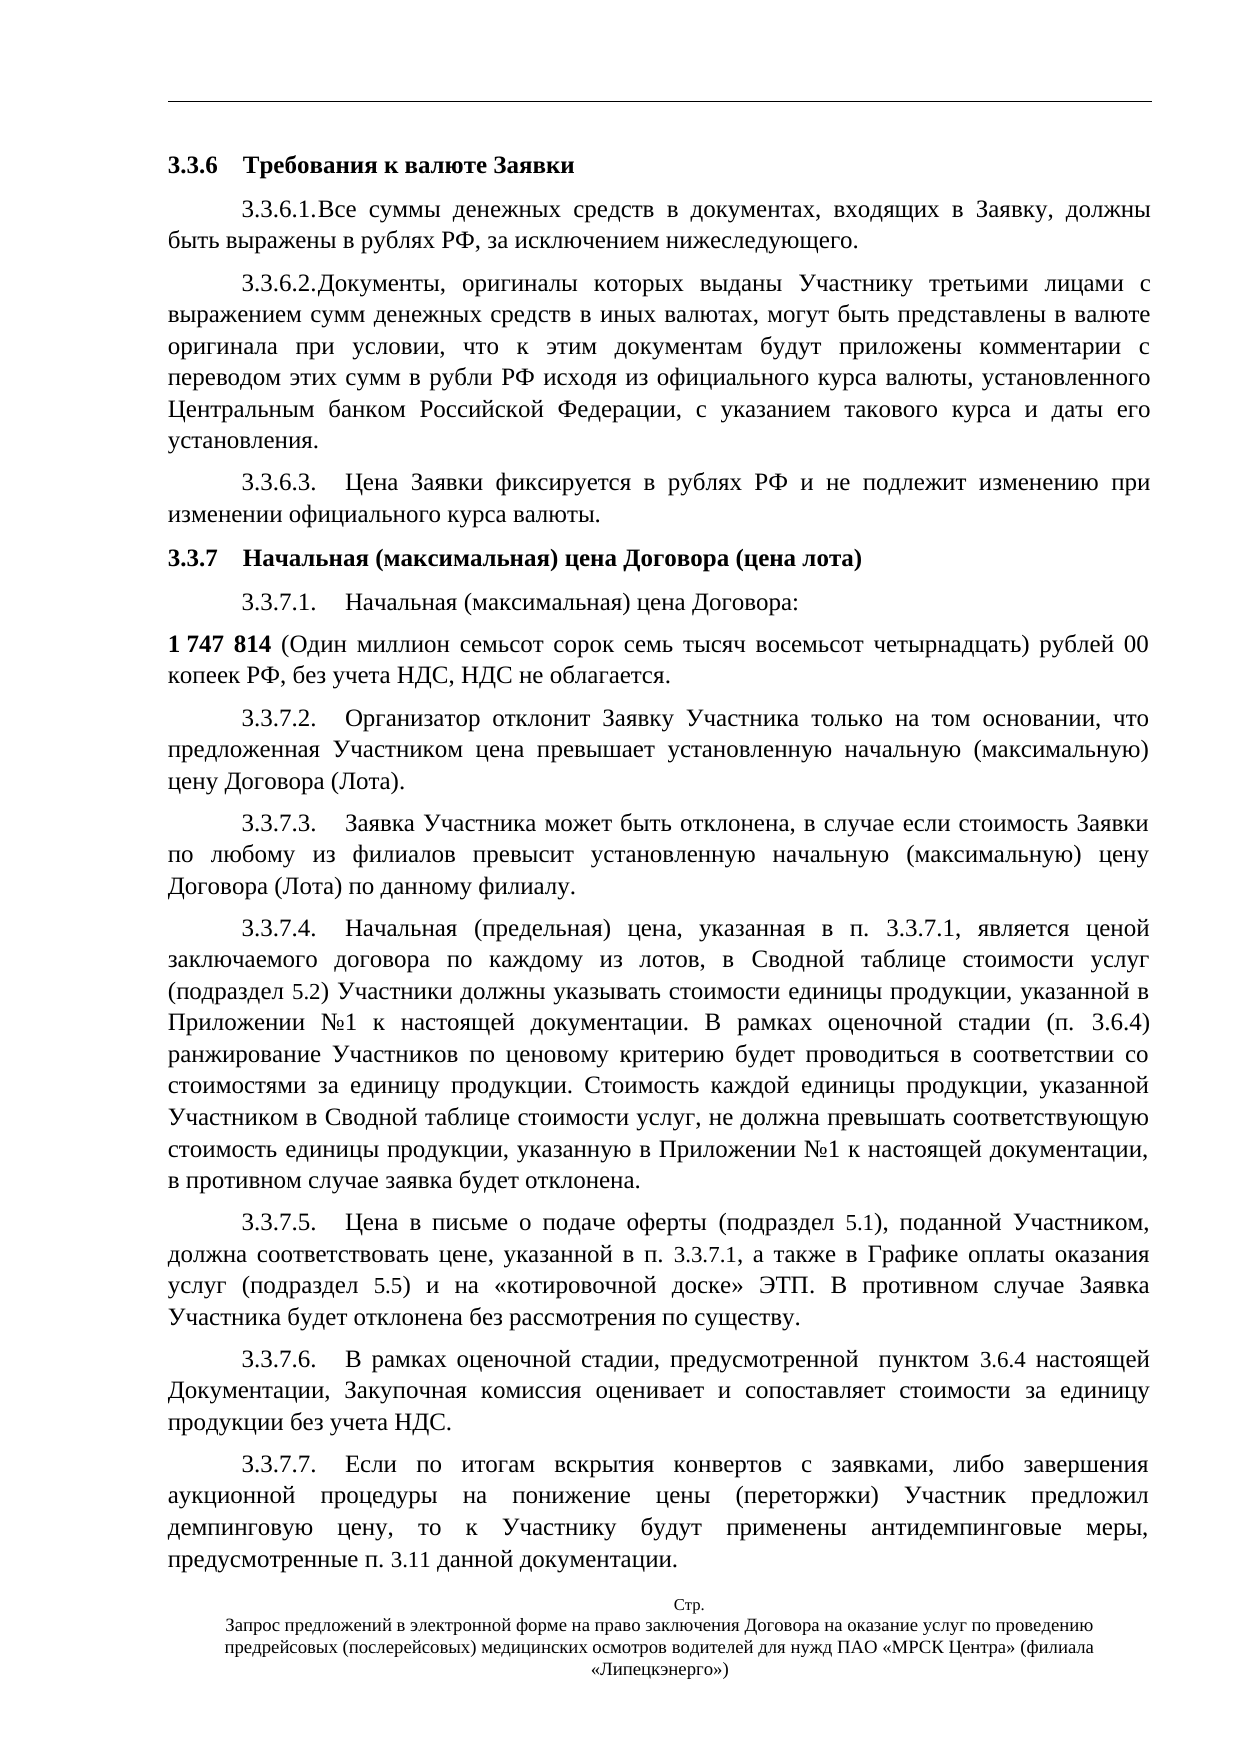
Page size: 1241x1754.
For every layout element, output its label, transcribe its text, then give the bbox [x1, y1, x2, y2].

list Если по итогам вскрытия конвертов с заявками, либо завершения аукционной процедуры на понижение цены (переторжки) Участник предложил демпинговую цену, то к Участнику будут применены антидемпинговые меры, предусмотренные п. 3.11 данной документации. [168, 1449, 1150, 1572]
text 1 747 814 (Один миллион семьсот сорок семь тысяч восемьсот четырнадцать) рублей 00 копеек РФ, без учета НДС, НДС не облагается. [168, 629, 1150, 689]
list Начальная (максимальная) цена Договора: [168, 587, 1150, 616]
list В рамках оценочной стадии, предусмотренной пунктом 3.6.4 настоящей Документации, Закупочная комиссия оценивает и сопоставляет стоимости за единицу продукции без учета НДС. [168, 1344, 1150, 1436]
list Документы, оригиналы которых выданы Участнику третьими лицами с выражением сумм денежных средств в иных валютах, могут быть представлены в валюте оригинала при условии, что к этим документам будут приложены комментарии с переводом этих сумм в рубли РФ исходя из официального курса валюты, установленного Центральным банком Российской Федерации, с указанием такового курса и даты его установления. [168, 268, 1152, 454]
list Заявка Участника может быть отклонена, в случае если стоимость Заявки по любому из филиалов превысит установленную начальную (максимальную) цену Договора (Лота) по данному филиалу. [168, 808, 1150, 899]
list Цена Заявки фиксируется в рублях РФ и не подлежит изменению при изменении официального курса валюты. [168, 467, 1152, 528]
list Организатор отклонит Заявку Участника только на том основании, что предложенная Участником цена превышает установленную начальную (максимальную) цену Договора (Лота). [168, 703, 1150, 794]
list Все суммы денежных средств в документах, входящих в Заявку, должны быть выражены в рублях РФ, за исключением нижеследующего. [168, 194, 1152, 254]
subtitle Требования к валюте Заявки [168, 150, 1152, 179]
list Цена в письме о подаче оферты (подраздел 5.1), поданной Участником, должна соответствовать цене, указанной в п. 3.3.7.1, а также в Графике оплаты оказания услуг (подраздел 5.5) и на «котировочной доске» ЭТП. В противном случае Заявка Участника будет отклонена без рассмотрения по существу. [168, 1207, 1150, 1331]
subtitle Начальная (максимальная) цена Договора (цена лота) [168, 543, 1152, 572]
list Начальная (предельная) цена, указанная в п. 3.3.7.1, является ценой заключаемого договора по каждому из лотов, в Сводной таблице стоимости услуг (подраздел 5.2) Участники должны указывать стоимости единицы продукции, указанной в Приложении №1 к настоящей документации. В рамках оценочной стадии (п. 3.6.4) ранжирование Участников по ценовому критерию будет проводиться в соответствии со стоимостями за единицу продукции. Стоимость каждой единицы продукции, указанной Участником в Сводной таблице стоимости услуг, не должна превышать соответствующую стоимость единицы продукции, указанную в Приложении №1 к настоящей документации, в противном случае заявка будет отклонена. [168, 913, 1150, 1194]
